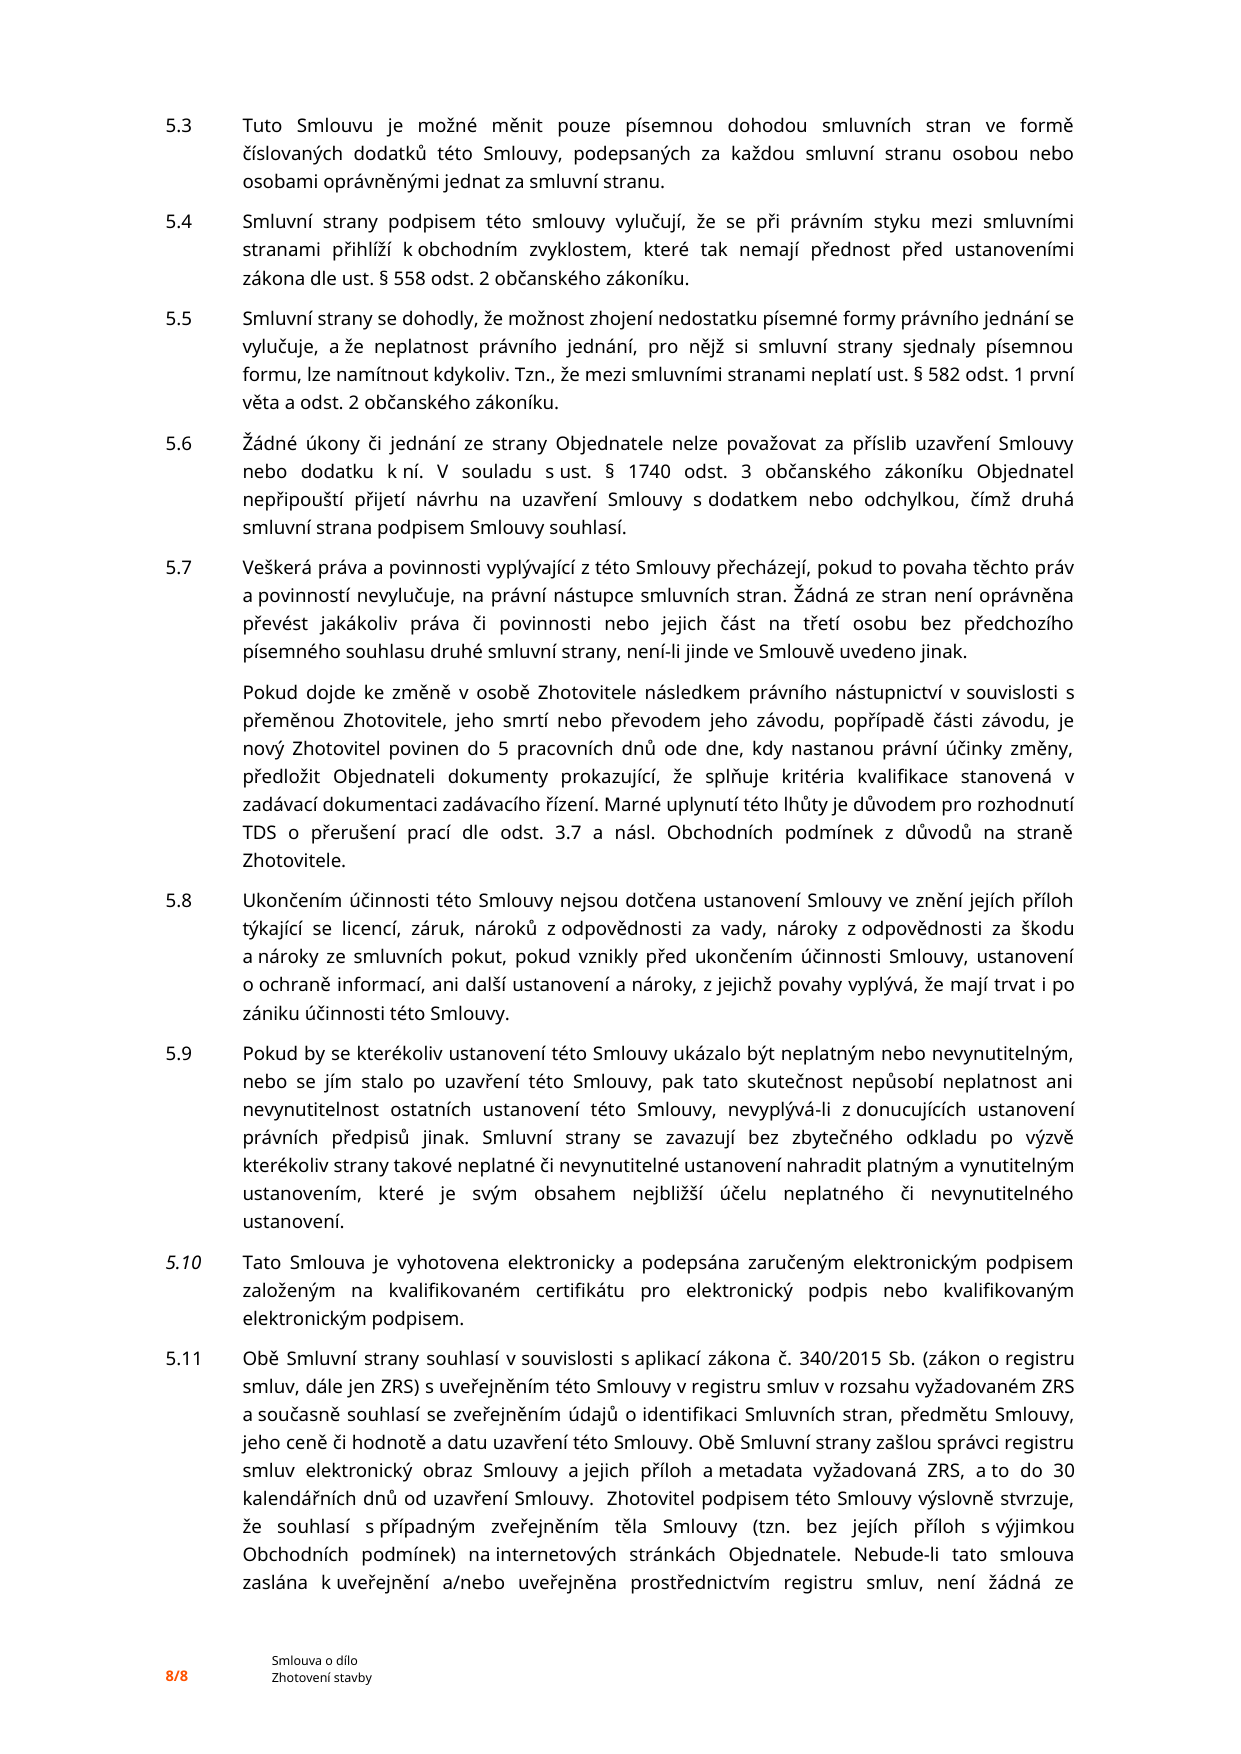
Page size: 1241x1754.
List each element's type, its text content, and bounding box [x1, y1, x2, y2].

text Pokud by se kterékoliv ustanovení této Smlouvy ukázalo být neplatným nebo nevynutitelným, nebo se jím stalo po uzavření této Smlouvy, pak tato skutečnost nepůsobí neplatnost ani nevynutitelnost ostatních ustanovení této Smlouvy, nevyplývá-li z donucujících ustanovení právních předpisů jinak. Smluvní strany se zavazují bez zbytečného odkladu po výzvě kterékoliv strany takové neplatné či nevynutitelné ustanovení nahradit platným a vynutitelným ustanovením, které je svým obsahem nejbližší účelu neplatného či nevynutitelného ustanovení. [165, 1040, 1075, 1234]
text Žádné úkony či jednání ze strany Objednatele nelze považovat za příslib uzavření Smlouvy nebo dodatku k ní. V souladu s ust. § 1740 odst. 3 občanského zákoníku Objednatel nepřipouští přijetí návrhu na uzavření Smlouvy s dodatkem nebo odchylkou, čímž druhá smluvní strana podpisem Smlouvy souhlasí. [165, 430, 1075, 539]
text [165, 1346, 1075, 1595]
text Smluvní strany podpisem této smlouvy vylučují, že se při právním styku mezi smluvními stranami přihlíží k obchodním zvyklostem, které tak nemají přednost před ustanoveními zákona dle ust. § 558 odst. 2 občanského zákoníku. [165, 209, 1075, 290]
text Veškerá práva a povinnosti vyplývající z této Smlouvy přecházejí, pokud to povaha těchto práv a povinností nevylučuje, na právní nástupce smluvních stran. Žádná ze stran není oprávněna převést jakákoliv práva či povinnosti nebo jejich část na třetí osobu bez předchozího písemného souhlasu druhé smluvní strany, není-li jinde ve Smlouvě uvedeno jinak. [165, 554, 1075, 664]
text Smluvní strany se dohodly, že možnost zhojení nedostatku písemné formy právního jednání se vylučuje, a že neplatnost právního jednání, pro nějž si smluvní strany sjednaly písemnou formu, lze namítnout kdykoliv. Tzn., že mezi smluvními stranami neplatí ust. § 582 odst. 1 první věta a odst. 2 občanského zákoníku. [165, 305, 1075, 415]
text Ukončením účinnosti této Smlouvy nejsou dotčena ustanovení Smlouvy ve znění jejích příloh týkající se licencí, záruk, nároků z odpovědnosti za vady, nároky z odpovědnosti za škodu a nároky ze smluvních pokut, pokud vznikly před ukončením účinnosti Smlouvy, ustanovení o ochraně informací, ani další ustanovení a nároky, z jejichž povahy vyplývá, že mají trvat i po zániku účinnosti této Smlouvy. [165, 888, 1075, 1025]
text Tuto Smlouvu je možné měnit pouze písemnou dohodou smluvních stran ve formě číslovaných dodatků této Smlouvy, podepsaných za každou smluvní stranu osobou nebo osobami oprávněnými jednat za smluvní stranu. [165, 112, 1075, 194]
list Pokud dojde ke změně v osobě Zhotovitele následkem právního nástupnictví v souvislosti s přeměnou Zhotovitele, jeho smrtí nebo převodem jeho závodu, popřípadě části závodu, je nový Zhotovitel povinen do 5 pracovních dnů ode dne, kdy nastanou právní účinky změny, předložit Objednateli dokumenty prokazující, že splňuje kritéria kvalifikace stanovená v zadávací dokumentaci zadávacího řízení. Marné uplynutí této lhůty je důvodem pro rozhodnutí TDS o přerušení prací dle odst. 3.7 a násl. Obchodních podmínek z důvodů na straně Zhotovitele. [242, 679, 1075, 873]
text Tato Smlouva je vyhotovena elektronicky a podepsána zaručeným elektronickým podpisem založeným na kvalifikovaném certifikátu pro elektronický podpis nebo kvalifikovaným elektronickým podpisem. [165, 1249, 1075, 1331]
